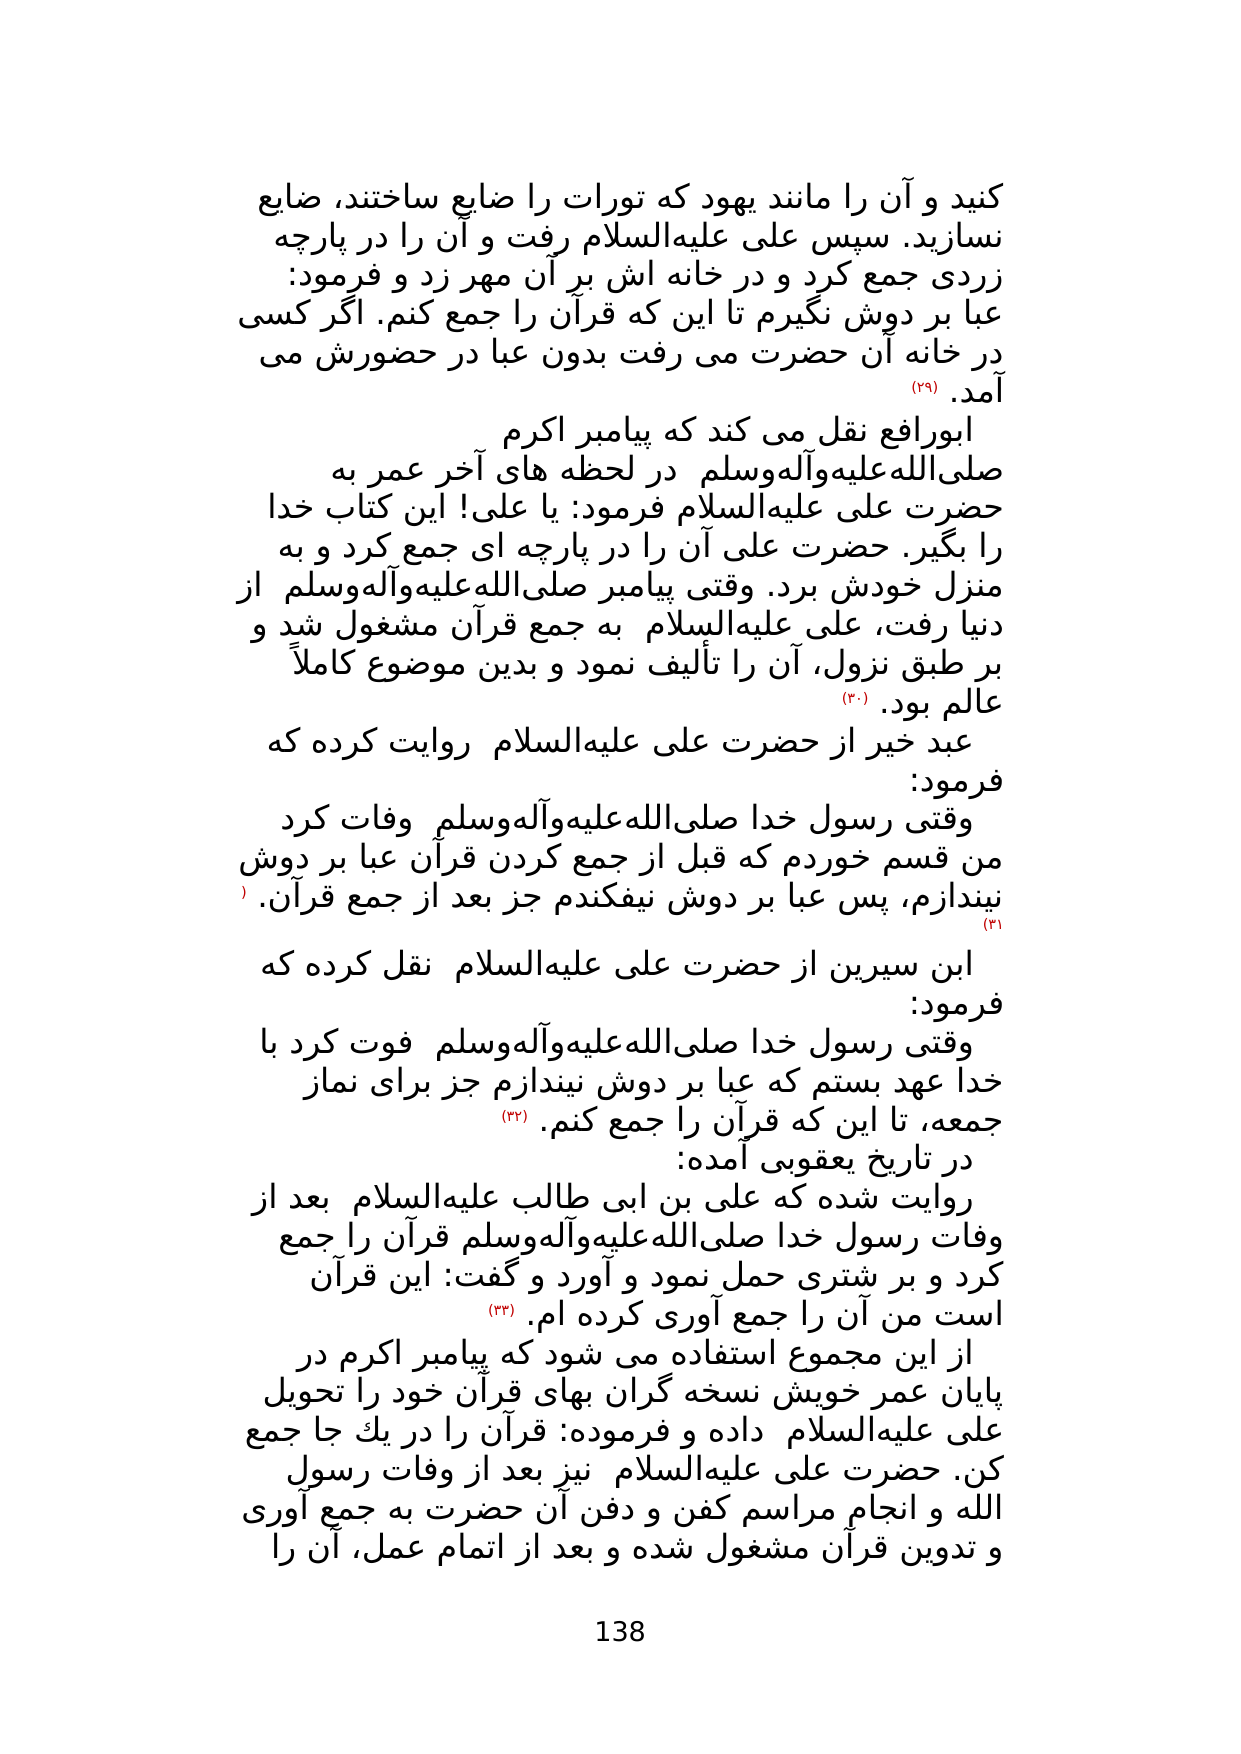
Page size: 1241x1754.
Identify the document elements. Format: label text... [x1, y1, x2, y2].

text وقتى رسول خدا صلى‌الله‌عليه‌وآله‌وسلم فوت كرد با خدا عهد بستم كه عبا بر دوش نيندازم جز براى نماز جمعه، تا اين كه قرآن را جمع كنم. (٣٢) [236, 1022, 1004, 1139]
text عبد خير از حضرت على عليه‌السلام روايت كرده كه فرمود: [236, 721, 1004, 799]
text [236, 1333, 1004, 1566]
text وقتى رسول خدا صلى‌الله‌عليه‌وآله‌وسلم وفات كرد من قسم خوردم كه قبل از جمع كردن قرآن عبا بر دوش نيندازم، پس عبا بر دوش نيفكندم جز بعد از جمع قرآن. (٣١) [236, 799, 1004, 944]
text روايت شده كه على بن ابى طالب عليه‌السلام بعد از وفات رسول خدا صلى‌الله‌عليه‌وآله‌وسلم قرآن را جمع كرد و بر شترى حمل نمود و آورد و گفت: اين قرآن است من آن را جمع آورى كرده ام. (٣٣) [236, 1178, 1004, 1333]
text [236, 177, 1004, 410]
text ابورافع نقل مى كند كه پيامبر اكرم صلى‌الله‌عليه‌وآله‌وسلم در لحظه هاى آخر عمر به حضرت على عليه‌السلام فرمود: يا على! اين كتاب خدا را بگير. حضرت على آن را در پارچه اى جمع كرد و به منزل خودش برد. وقتى پيامبر صلى‌الله‌عليه‌وآله‌وسلم از دنيا رفت، على عليه‌السلام به جمع قرآن مشغول شد و بر طبق نزول، آن را تأليف نمود و بدين موضوع كاملاً عالم بود. (٣٠) [236, 410, 1004, 721]
text ابن سيرين از حضرت على عليه‌السلام نقل كرده كه فرمود: [236, 944, 1004, 1022]
text در تاريخ يعقوبى آمده: [236, 1139, 1004, 1178]
